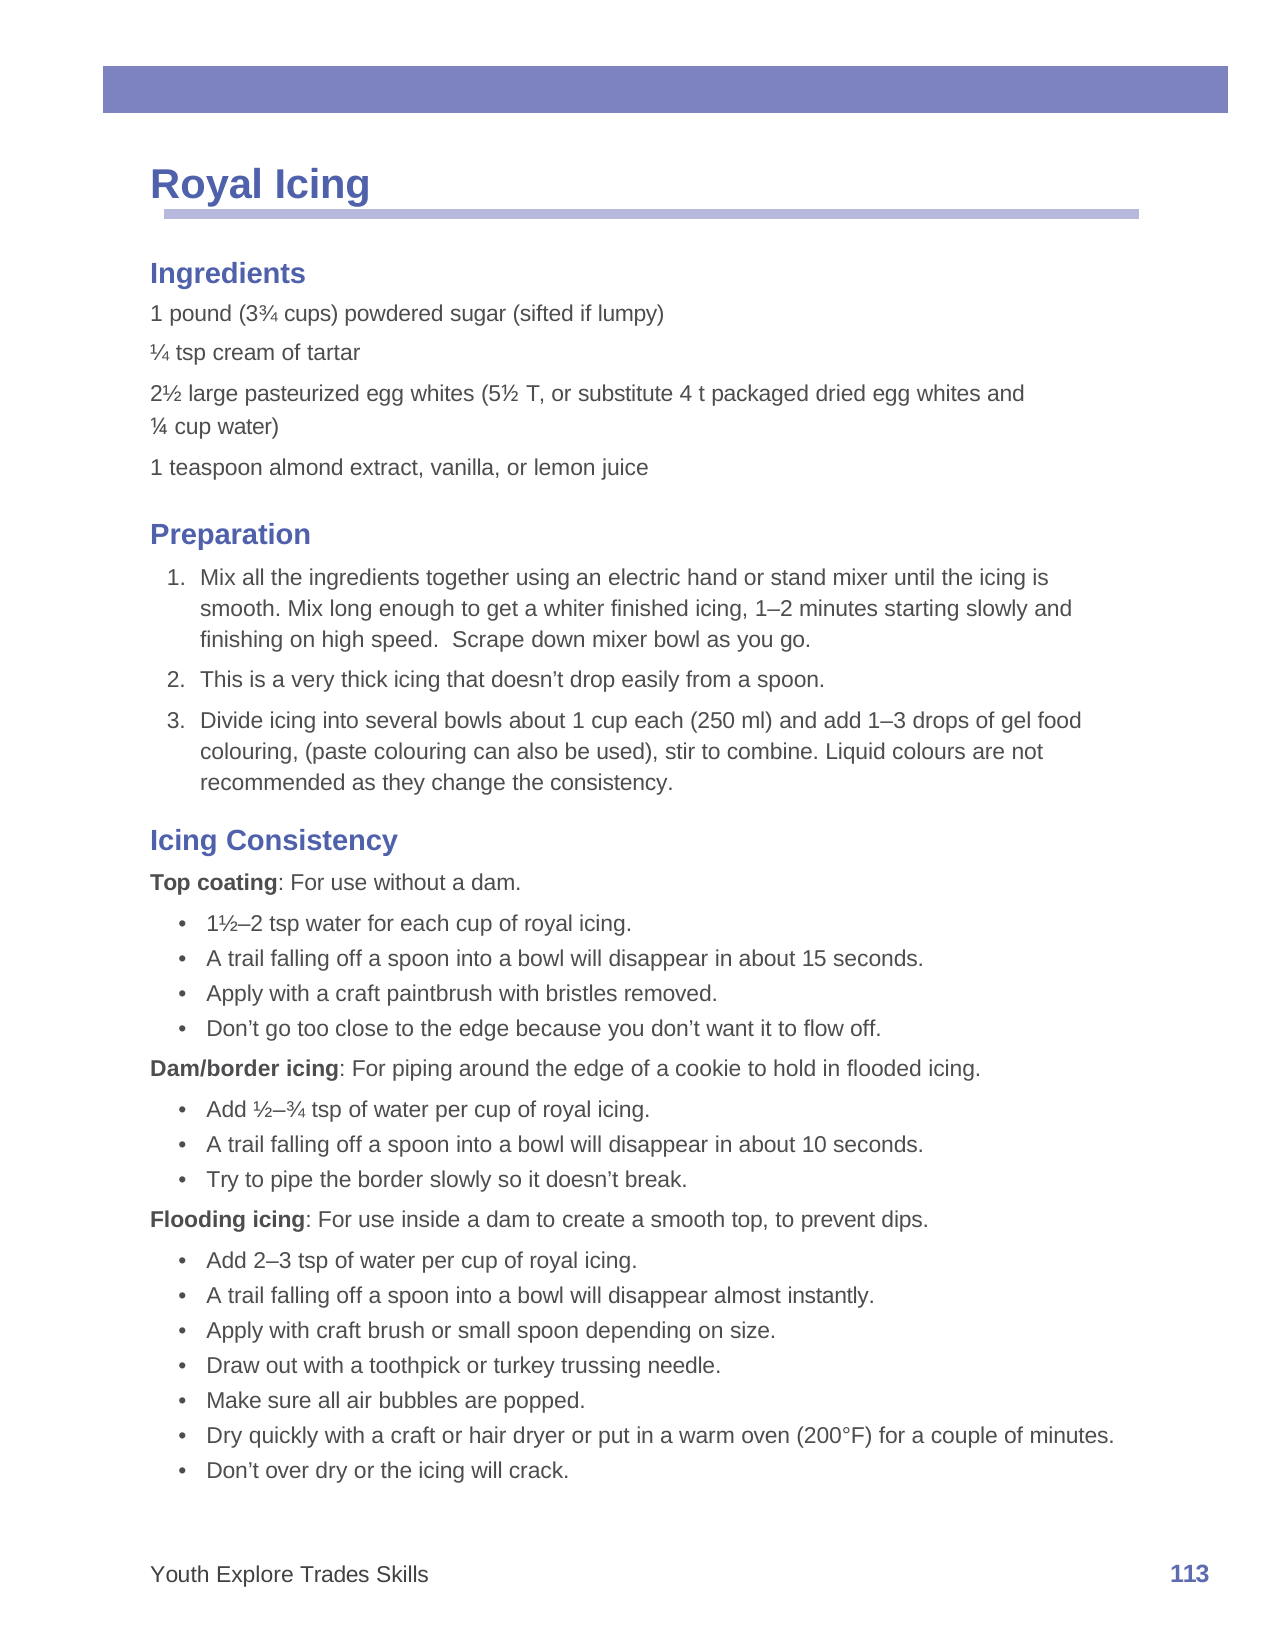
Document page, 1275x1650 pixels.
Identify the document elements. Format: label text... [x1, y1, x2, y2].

text Royal Icing [150, 160, 1239, 208]
text 1 pound (3¾ cups) powdered sugar (sifted if lumpy) [150, 300, 1239, 326]
text Preparation [150, 517, 1239, 551]
list 1½–2 tsp water for each cup of royal icing. [178, 909, 1239, 936]
text Ingredients [150, 256, 1239, 289]
list Divide icing into several bowls about 1 cup each (250 ml) and add 1–3 drops of gel food colouring, (paste colouring can also be used), stir to combine. Liquid colours are not recommended as they change the consistency. [167, 707, 1082, 795]
list Add 2–3 tsp of water per cup of royal icing. [178, 1247, 1239, 1273]
list A trail falling off a spoon into a bowl will disappear in about 15 seconds. [178, 944, 1239, 971]
text Dam/border icing: For piping around the edge of a cookie to hold in flooded icing. [150, 1055, 1239, 1082]
text 2½ large pasteurized egg whites (5½ T, or substitute 4 t packaged dried egg whites and [150, 377, 1239, 408]
list A trail falling off a spoon into a bowl will disappear in about 10 seconds. [178, 1131, 1239, 1157]
list Mix all the ingredients together using an electric hand or stand mixer until the icing is smooth. Mix long enough to get a whiter finished icing, 1–2 minutes starting slowly and finishing on high speed. Scrape down mixer bowl as you go. [167, 564, 1076, 652]
list Dry quickly with a craft or hair dryer or put in a warm oven (200°F) for a couple of minutes. [178, 1422, 1239, 1448]
text ¼ tsp cream of tartar [150, 339, 1239, 365]
list Try to pipe the border slowly so it doesn’t break. [178, 1166, 1239, 1192]
list Don’t go too close to the edge because you don’t want it to flow off. [178, 1014, 1239, 1041]
list Don’t over dry or the icing will crack. [178, 1457, 1239, 1483]
list Add ½–¾ tsp of water per cup of royal icing. [178, 1096, 1239, 1122]
list Make sure all air bubbles are popped. [178, 1387, 1239, 1413]
text Top coating: For use without a dam. [150, 869, 1239, 895]
text Icing Consistency [150, 822, 1239, 856]
text ¼ cup water) [150, 410, 1239, 441]
list This is a very thick icing that doesn’t drop easily from a spoon. [167, 666, 1239, 693]
list teaspoon almond extract, vanilla, or lemon juice [150, 454, 1239, 481]
list A trail falling off a spoon into a bowl will disappear almost instantly. [178, 1282, 1239, 1308]
text Flooding icing: For use inside a dam to create a smooth top, to prevent dips. [150, 1206, 1239, 1233]
list Draw out with a toothpick or turkey trussing needle. [178, 1352, 1239, 1378]
list Apply with a craft paintbrush with bristles removed. [178, 979, 1239, 1006]
list Apply with craft brush or small spoon depending on size. [178, 1317, 1239, 1343]
